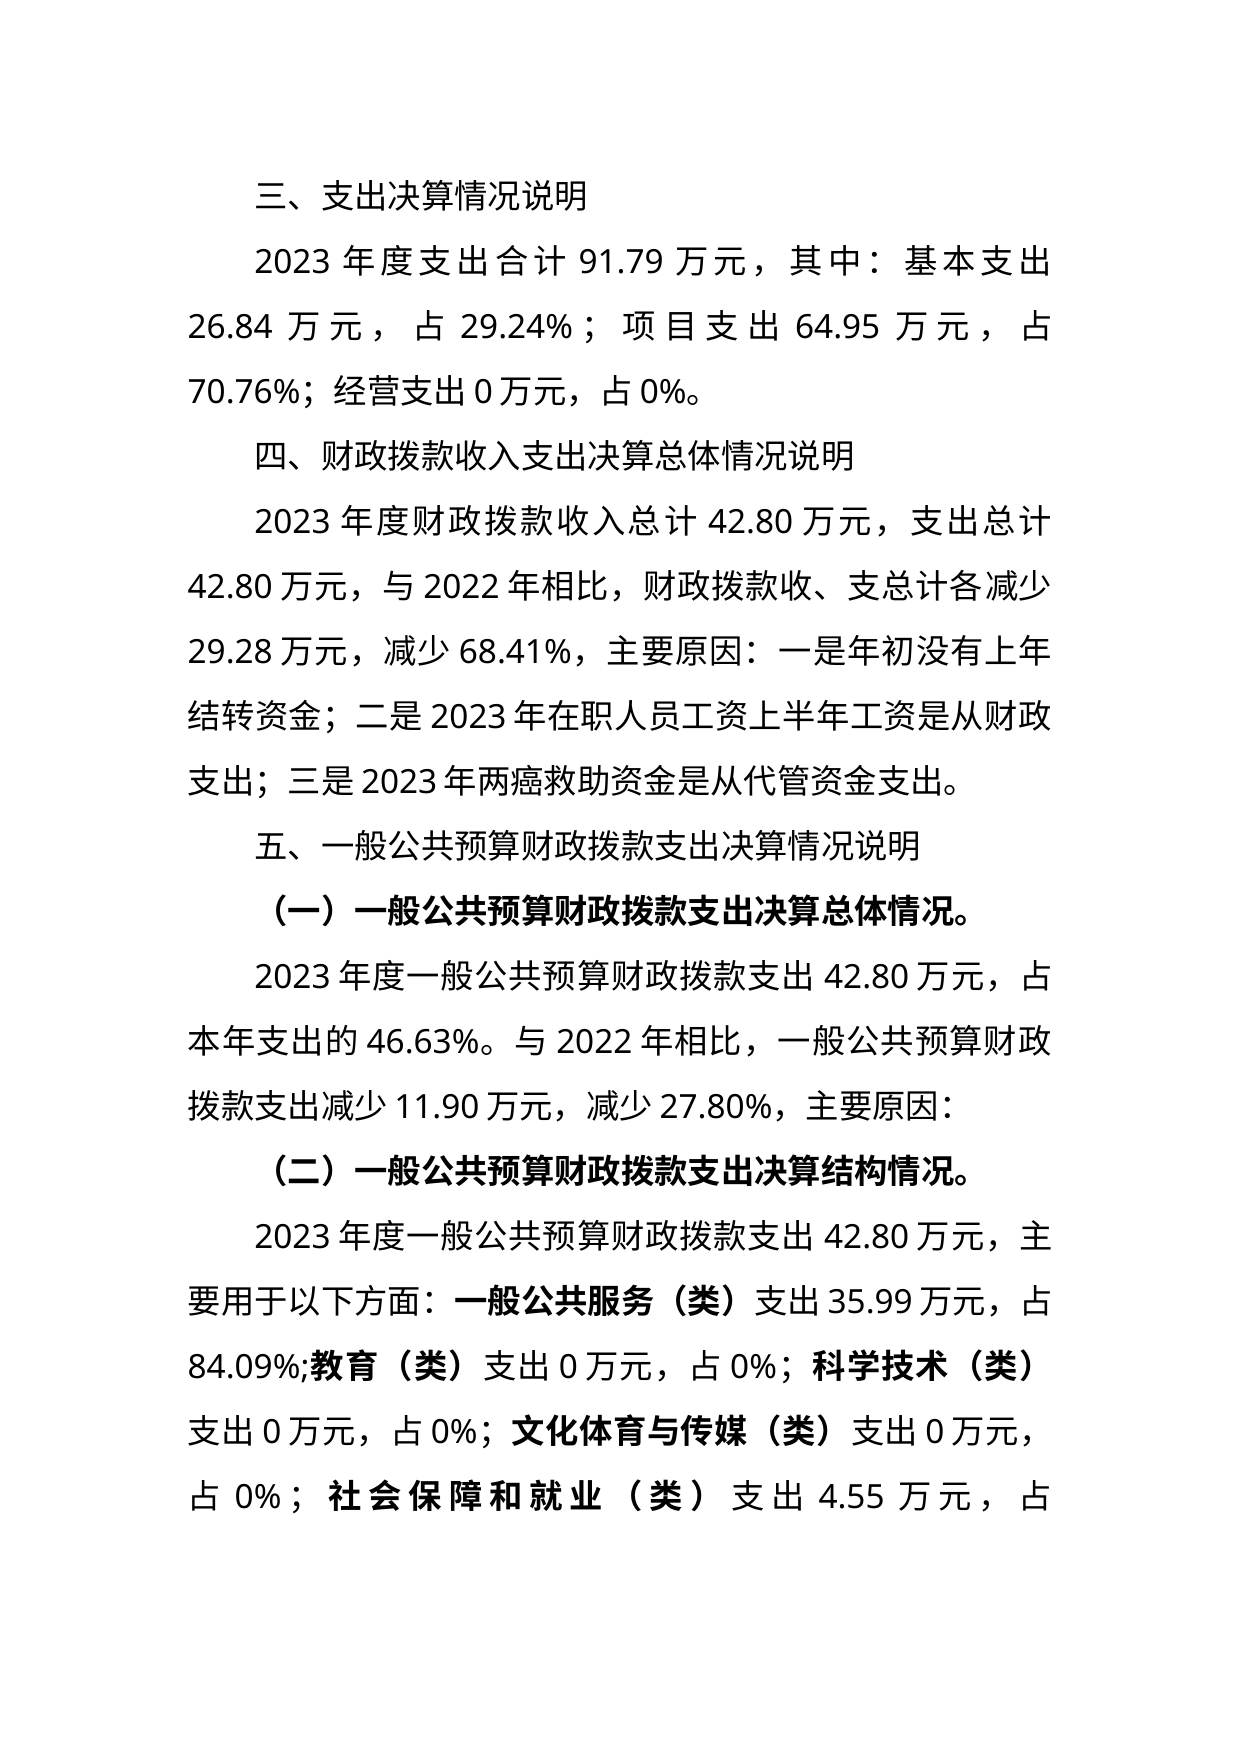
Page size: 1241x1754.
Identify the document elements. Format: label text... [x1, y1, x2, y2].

text 五、一般公共预算财政拨款支出决算情况说明 [187, 812, 1053, 877]
text 2023年度财政拨款收入总计42.80万元，支出总计42.80万元，与2022年相比，财政拨款收、支总计各减少29.28万元，减少68.41%，主要原因：一是年初没有上年结转资金；二是2023年在职人员工资上半年工资是从财政支出；三是2023年两癌救助资金是从代管资金支出。 [187, 487, 1053, 812]
text （一）一般公共预算财政拨款支出决算总体情况。 [187, 877, 1053, 942]
text （二）一般公共预算财政拨款支出决算结构情况。 [187, 1137, 1053, 1202]
text 2023年度一般公共预算财政拨款支出42.80万元，占本年支出的46.63%。与2022年相比，一般公共预算财政拨款支出减少11.90万元，减少27.80%，主要原因： [187, 942, 1053, 1137]
text 2023年度支出合计91.79万元，其中：基本支出26.84万元，占29.24%；项目支出64.95万元，占70.76%；经营支出0万元，占0%。 [187, 227, 1053, 422]
text 三、支出决算情况说明 [187, 162, 1053, 227]
text 四、财政拨款收入支出决算总体情况说明 [187, 422, 1053, 487]
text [187, 1202, 1053, 1527]
